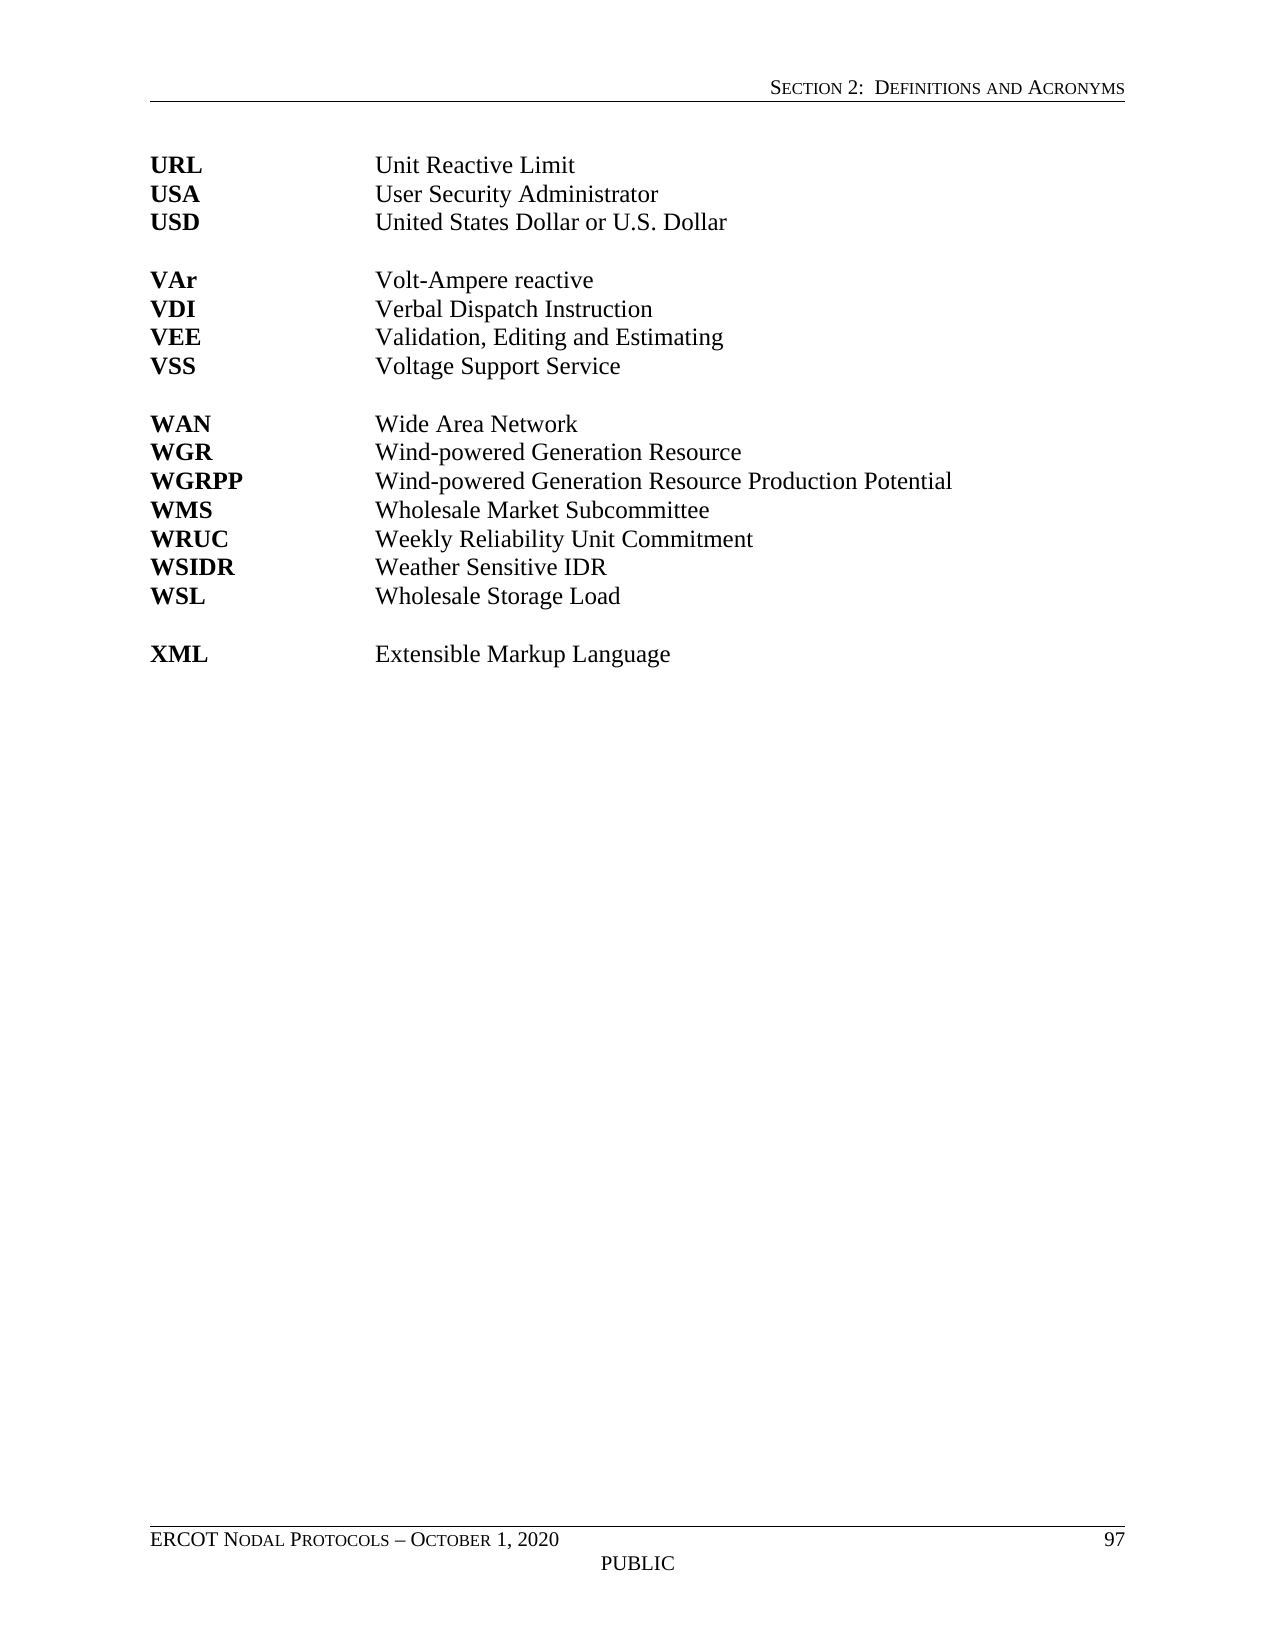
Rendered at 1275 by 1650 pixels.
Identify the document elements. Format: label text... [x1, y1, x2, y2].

text WSL Wholesale Storage Load [150, 581, 1125, 610]
text VDI Verbal Dispatch Instruction [150, 294, 1125, 322]
text VAr Volt-Ampere reactive [150, 265, 1125, 294]
text VSS Voltage Support Service [150, 351, 1125, 380]
text WMS Wholesale Market Subcommittee [150, 495, 1125, 524]
text VEE Validation, Editing and Estimating [150, 322, 1125, 351]
text XML Extensible Markup Language [150, 639, 1125, 667]
text URL Unit Reactive Limit [150, 150, 1125, 179]
text WGR Wind-powered Generation Resource [150, 437, 1125, 466]
text WRUC Weekly Reliability Unit Commitment [150, 524, 1125, 552]
text WSIDR Weather Sensitive IDR [150, 552, 1125, 581]
text USD United States Dollar or U.S. Dollar [150, 207, 1125, 236]
text WAN Wide Area Network [150, 409, 1125, 437]
text USA User Security Administrator [150, 179, 1125, 207]
text WGRPP Wind-powered Generation Resource Production Potential [150, 466, 1125, 495]
